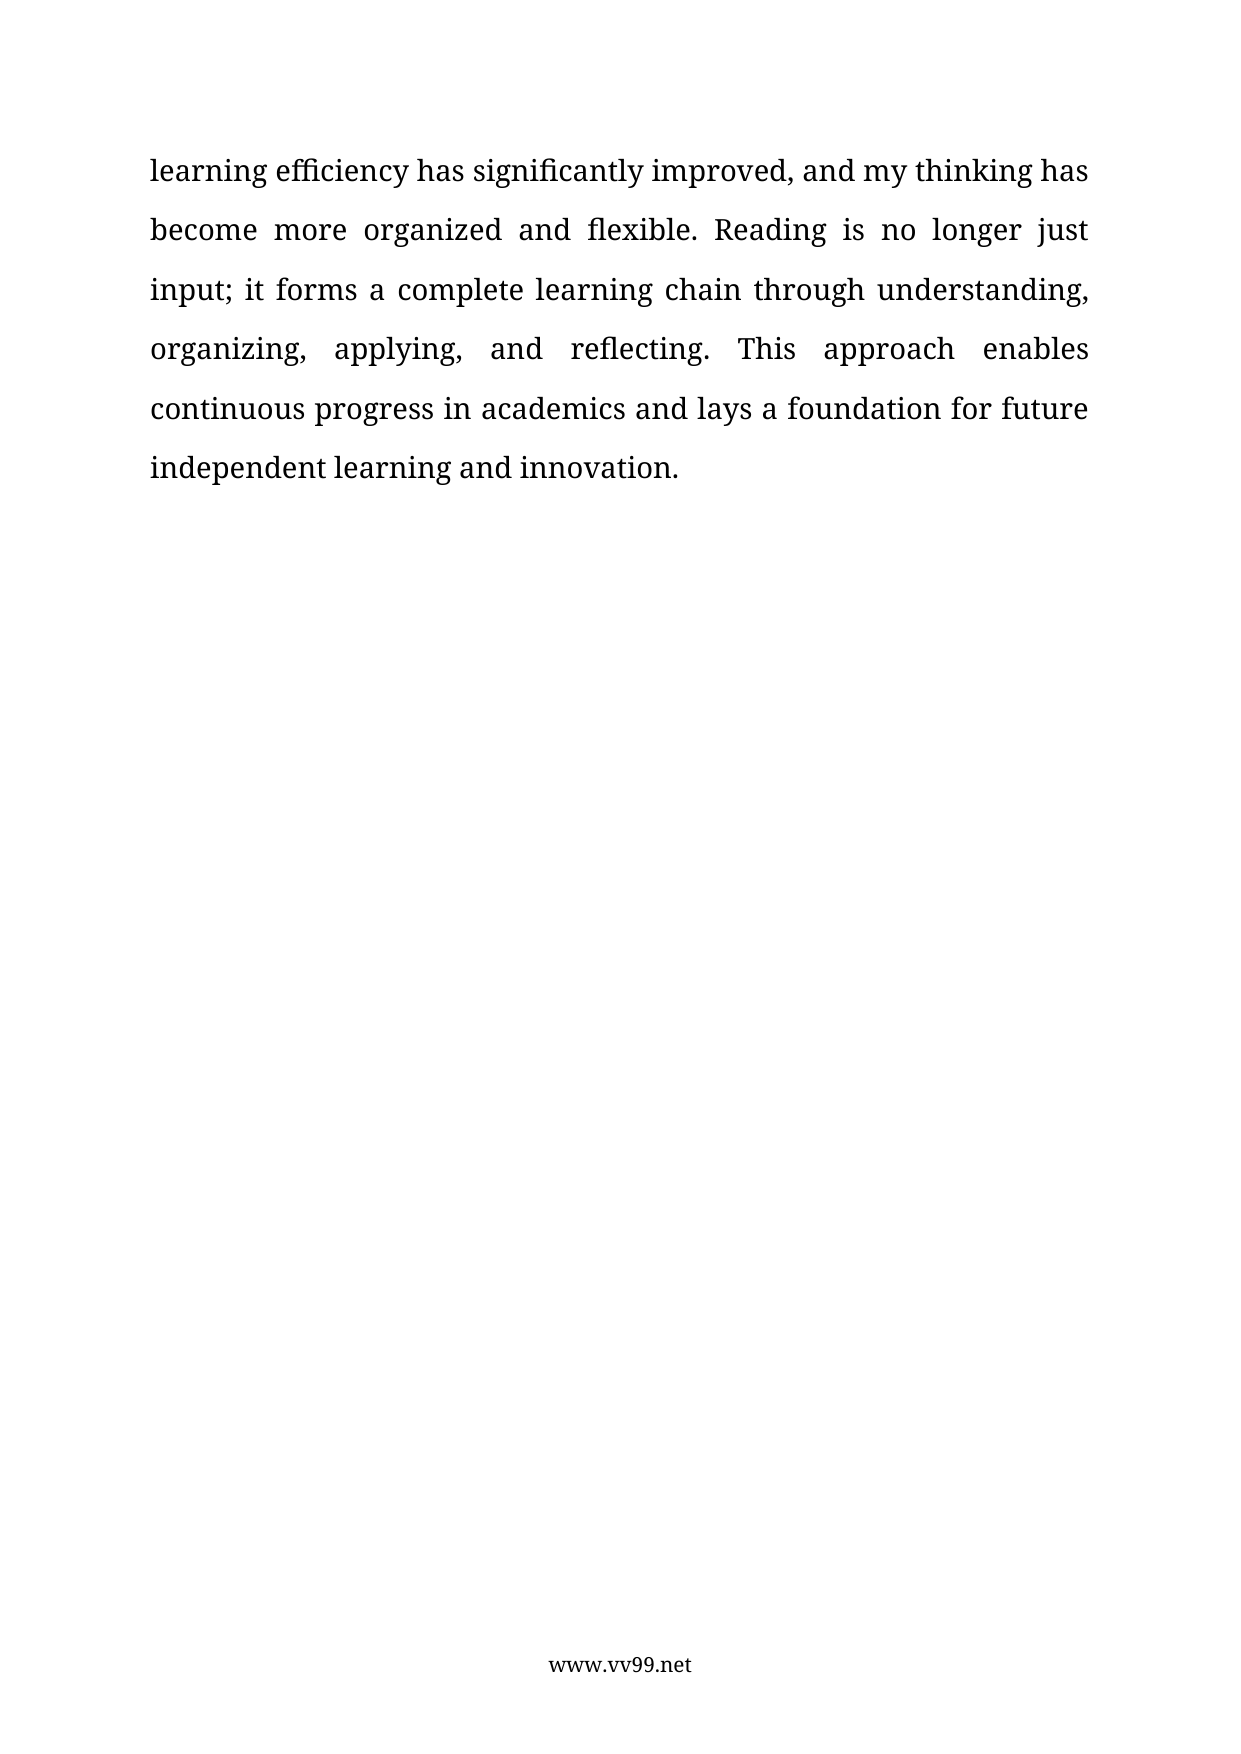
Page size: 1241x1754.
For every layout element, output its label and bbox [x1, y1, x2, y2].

text [150, 150, 1090, 487]
